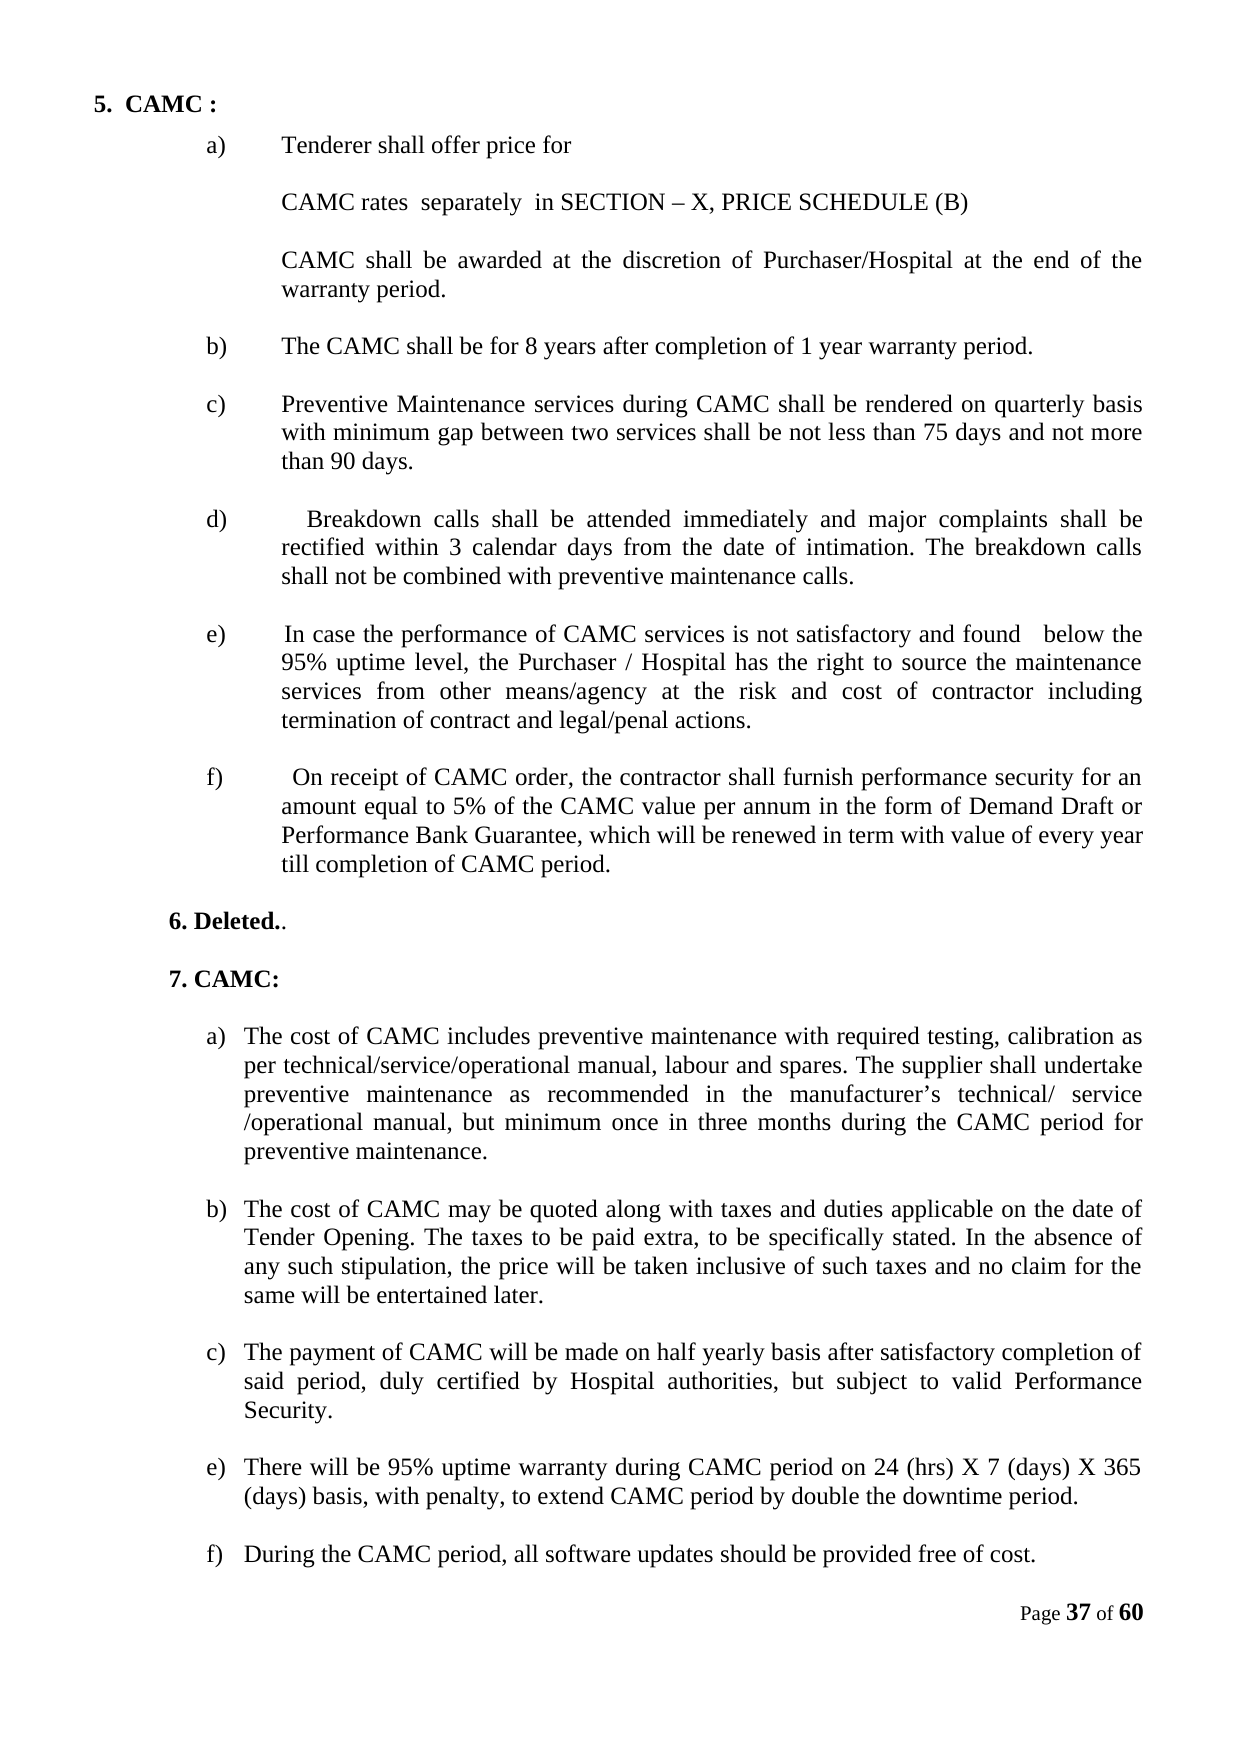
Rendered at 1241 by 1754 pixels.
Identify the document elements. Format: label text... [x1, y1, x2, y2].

list a) Tenderer shall offer price for [206, 130, 1143, 159]
list CAMC shall be awarded at the discretion of Purchaser/Hospital at the end of the warranty period. [206, 245, 1143, 302]
list c) Preventive Maintenance services during CAMC shall be rendered on quarterly basis with minimum gap between two services shall be not less than 75 days and not more than 90 days. [206, 389, 1143, 475]
list 6. Deleted.. [169, 906, 1143, 935]
list In case the performance of CAMC services is not satisfactory and found below the 95% uptime level, the Purchaser / Hospital has the right to source the maintenance services from other means/agency at the risk and cost of contractor including termination of contract and legal/penal actions. [206, 619, 1143, 734]
list 7. CAMC: [169, 964, 1143, 992]
list On receipt of CAMC order, the contractor shall furnish performance security for an amount equal to 5% of the CAMC value per annum in the form of Demand Draft or Performance Bank Guarantee, which will be renewed in term with value of every year till completion of CAMC period. [206, 762, 1143, 877]
list f) During the CAMC period, all software updates should be provided free of cost. [206, 1539, 1143, 1567]
list Breakdown calls shall be attended immediately and major complaints shall be rectified within 3 calendar days from the date of intimation. The breakdown calls shall not be combined with preventive maintenance calls. [206, 504, 1143, 590]
list CAMC rates separately in SECTION – X, PRICE SCHEDULE (B) [206, 187, 1143, 216]
list a) The cost of CAMC includes preventive maintenance with required testing, calibration as per technical/service/operational manual, labour and spares. The supplier shall undertake preventive maintenance as recommended in the manufacturer’s technical/ service /operational manual, but minimum once in three months during the CAMC period for preventive maintenance. [206, 1021, 1143, 1165]
list e) There will be 95% uptime warranty during CAMC period on 24 (hrs) X 7 (days) X 365 (days) basis, with penalty, to extend CAMC period by double the downtime period. [206, 1452, 1143, 1510]
list b) The CAMC shall be for 8 years after completion of 1 year warranty period. [206, 331, 1143, 360]
list c) The payment of CAMC will be made on half yearly basis after satisfactory completion of said period, duly certified by Hospital authorities, but subject to valid Performance Security. [206, 1337, 1143, 1424]
list 5. CAMC : [94, 89, 1143, 117]
list b) The cost of CAMC may be quoted along with taxes and duties applicable on the date of Tender Opening. The taxes to be paid extra, to be specifically stated. In the absence of any such stipulation, the price will be taken inclusive of such taxes and no claim for the same will be entertained later. [206, 1194, 1143, 1309]
